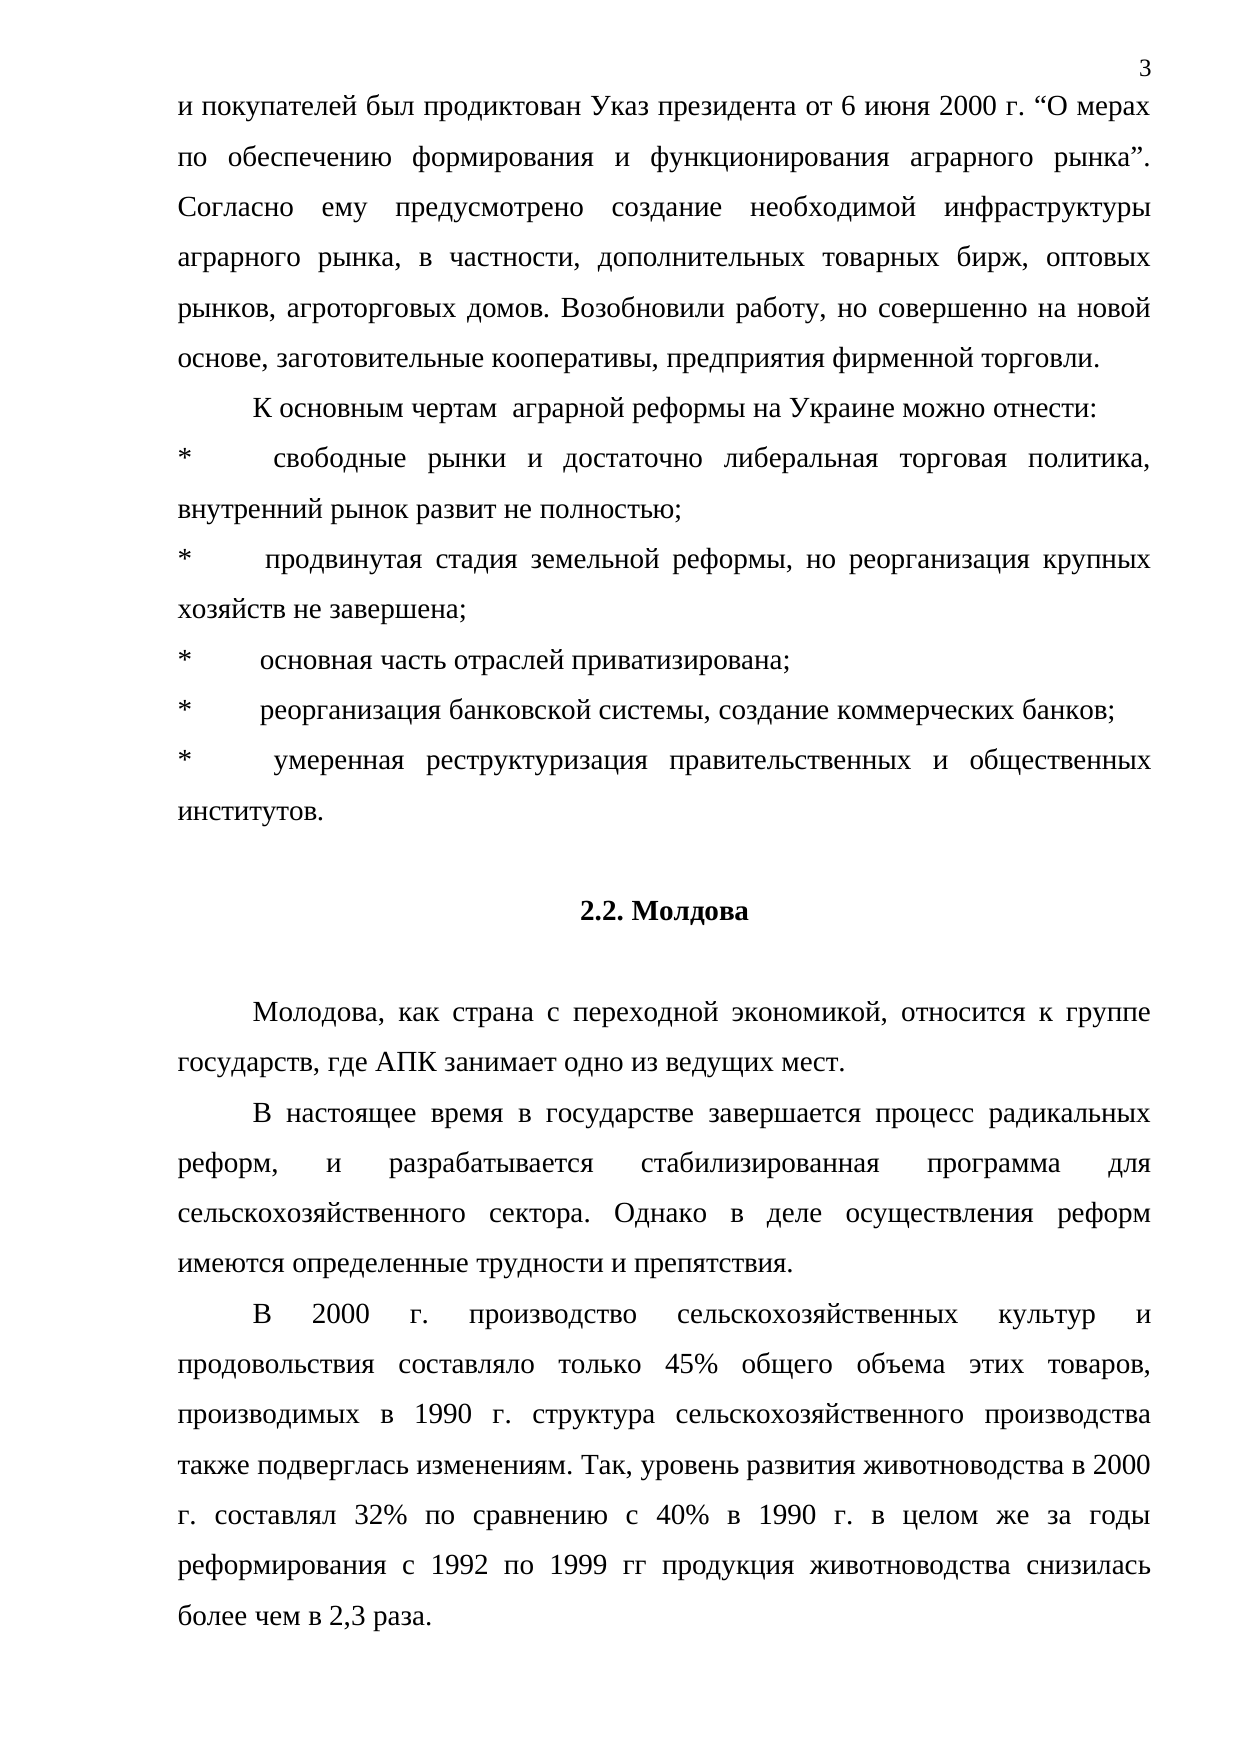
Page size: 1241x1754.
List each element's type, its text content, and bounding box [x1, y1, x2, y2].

list умеренная реструктуризация правительственных и общественных институтов. [177, 743, 1152, 827]
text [177, 89, 1152, 374]
text В настоящее время в государстве завершается процесс радикальных реформ, и разрабатывается стабилизированная программа для сельскохозяйственного сектора. Однако в деле осуществления реформ имеются определенные трудности и препятствия. [177, 1095, 1152, 1279]
list реорганизация банковской системы, создание коммерческих банков; [177, 692, 1152, 726]
text Молодова, как страна с переходной экономикой, относится к группе государств, где АПК занимает одно из ведущих мест. [177, 994, 1152, 1078]
list свободные рынки и достаточно либеральная торговая политика, внутренний рынок развит не полностью; [177, 441, 1152, 525]
text В 2000 г. производство сельскохозяйственных культур и продовольствия составляло только 45% общего объема этих товаров, производимых в 1990 г. структура сельскохозяйственного производства также подверглась изменениям. Так, уровень развития животноводства в 2000 г. составлял 32% по сравнению с 40% в 1990 г. в целом же за годы реформирования с 1992 по 1999 гг продукция животноводства снизилась более чем в 2,3 раза. [177, 1296, 1152, 1632]
text 2.2. Молдова [177, 894, 1152, 927]
list продвинутая стадия земельной реформы, но реорганизация крупных хозяйств не завершена; [177, 541, 1152, 625]
list основная часть отраслей приватизирована; [177, 642, 1152, 676]
text К основным чертам аграрной реформы на Украине можно отнести: [177, 391, 1152, 424]
